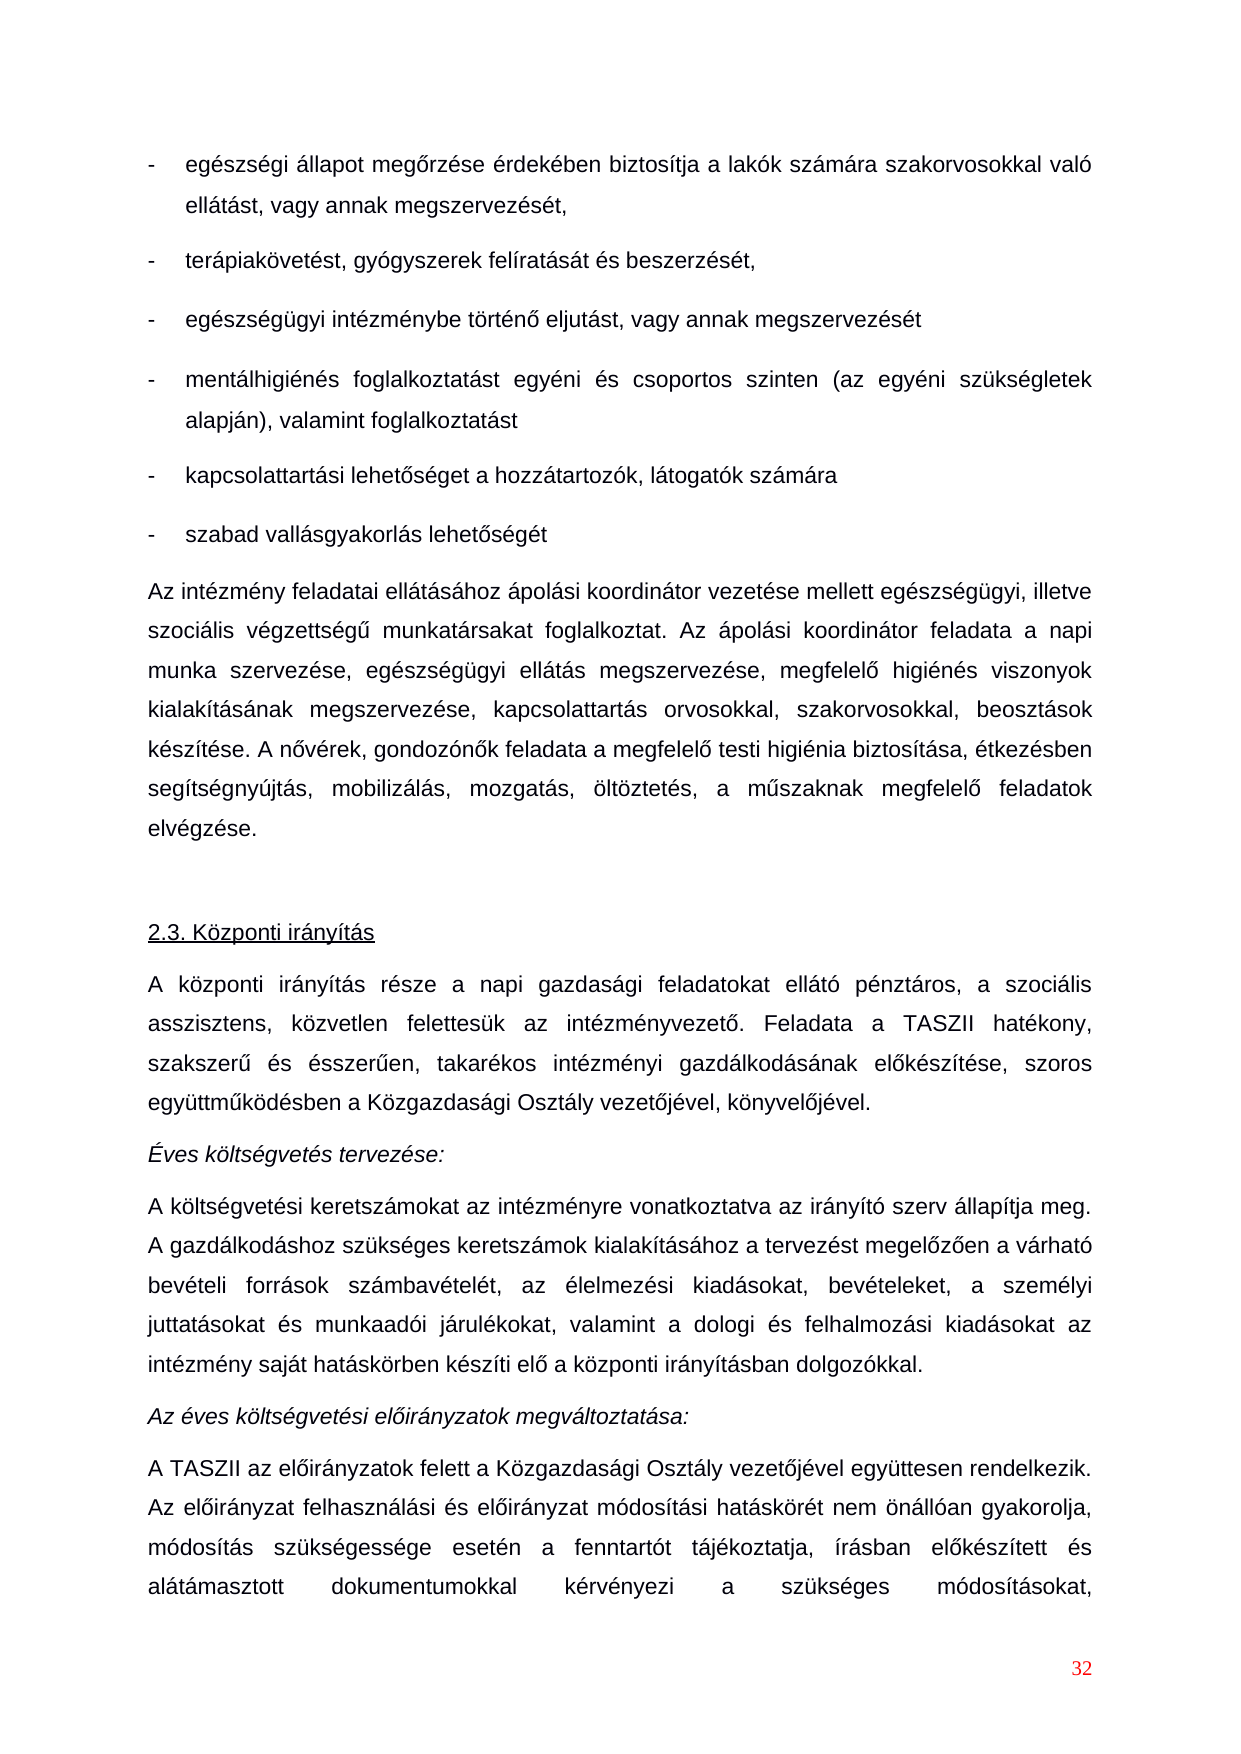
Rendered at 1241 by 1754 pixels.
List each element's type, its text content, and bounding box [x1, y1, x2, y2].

list terápiakövetést, gyógyszerek felíratását és beszerzését, [148, 244, 1093, 275]
list egészségügyi intézménybe történő eljutást, vagy annak megszervezését [148, 303, 1093, 334]
text Az éves költségvetési előirányzatok megváltoztatása: [148, 1403, 1093, 1429]
text 2.3. Központi irányítás [148, 919, 1093, 945]
text Az intézmény feladatai ellátásához ápolási koordinátor vezetése mellett egészségügyi, illetve szociális végzettségű munkatársakat foglalkoztat. Az ápolási koordinátor feladata a napi munka szervezése, egészségügyi ellátás megszervezése, megfelelő higiénés viszonyok kialakításának megszervezése, kapcsolattartás orvosokkal, szakorvosokkal, beosztások készítése. A nővérek, gondozónők feladata a megfelelő testi higiénia biztosítása, étkezésben segítségnyújtás, mobilizálás, mozgatás, öltöztetés, a műszaknak megfelelő feladatok elvégzése. [148, 578, 1093, 841]
list egészségi állapot megőrzése érdekében biztosítja a lakók számára szakorvosokkal való ellátást, vagy annak megszervezését, [148, 148, 1093, 218]
text Éves költségvetés tervezése: [148, 1141, 1093, 1167]
text A központi irányítás része a napi gazdasági feladatokat ellátó pénztáros, a szociális asszisztens, közvetlen felettesük az intézményvezető. Feladata a TASZII hatékony, szakszerű és ésszerűen, takarékos intézményi gazdálkodásának előkészítése, szoros együttműködésben a Közgazdasági Osztály vezetőjével, könyvelőjével. [148, 971, 1093, 1115]
list szabad vallásgyakorlás lehetőségét [148, 518, 1093, 550]
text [148, 1455, 1093, 1600]
list kapcsolattartási lehetőséget a hozzátartozók, látogatók számára [148, 459, 1093, 490]
list mentálhigiénés foglalkoztatást egyéni és csoportos szinten (az egyéni szükségletek alapján), valamint foglalkoztatást [148, 363, 1093, 433]
text A költségvetési keretszámokat az intézményre vonatkoztatva az irányító szerv állapítja meg. A gazdálkodáshoz szükséges keretszámok kialakításához a tervezést megelőzően a várható bevételi források számbavételét, az élelmezési kiadásokat, bevételeket, a személyi juttatásokat és munkaadói járulékokat, valamint a dologi és felhalmozási kiadásokat az intézmény saját hatáskörben készíti elő a központi irányításban dolgozókkal. [148, 1193, 1093, 1377]
